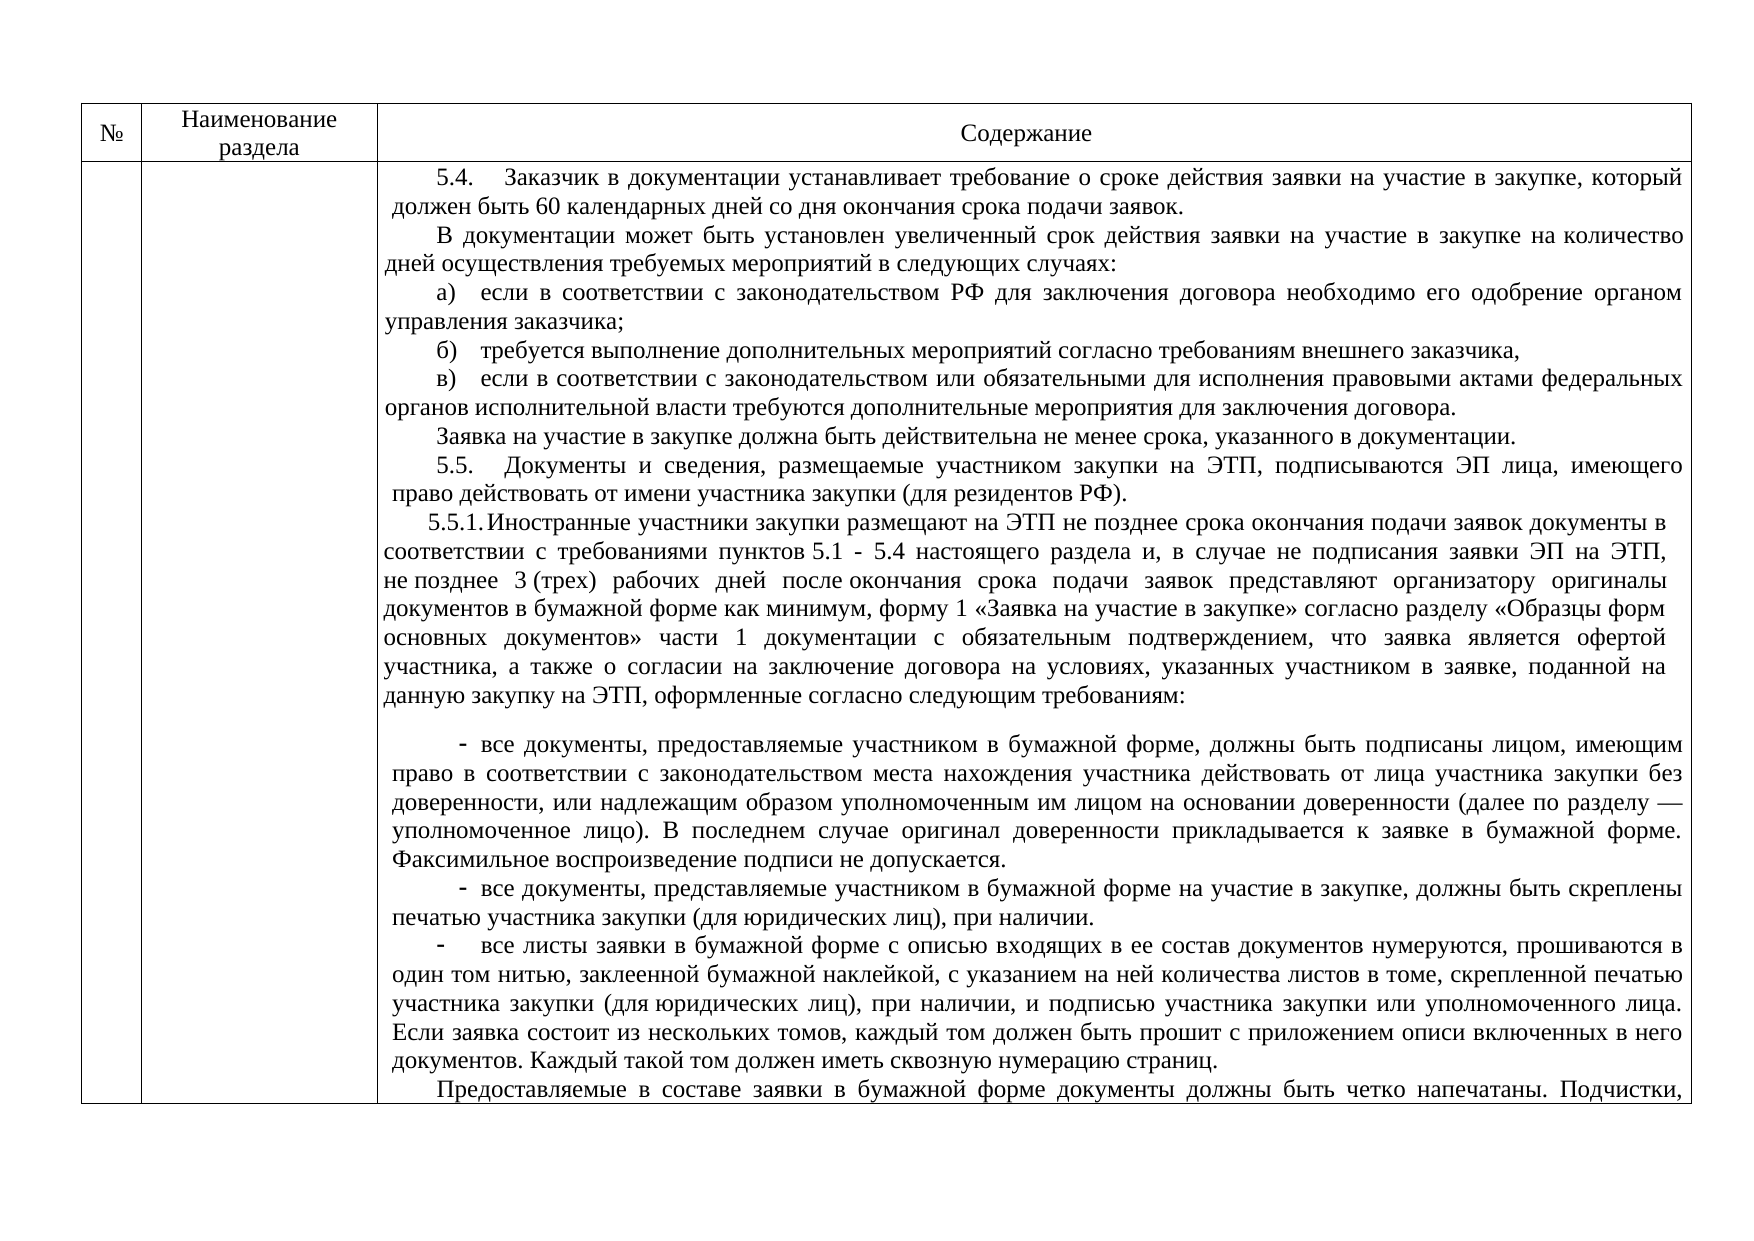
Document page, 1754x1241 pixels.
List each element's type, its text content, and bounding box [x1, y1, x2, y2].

table_header Наименование раздела [142, 104, 377, 161]
table_header Содержание [378, 104, 1691, 161]
table_header № [82, 104, 141, 161]
table_cell [82, 162, 141, 1103]
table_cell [142, 162, 377, 1103]
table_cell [378, 162, 1691, 1103]
